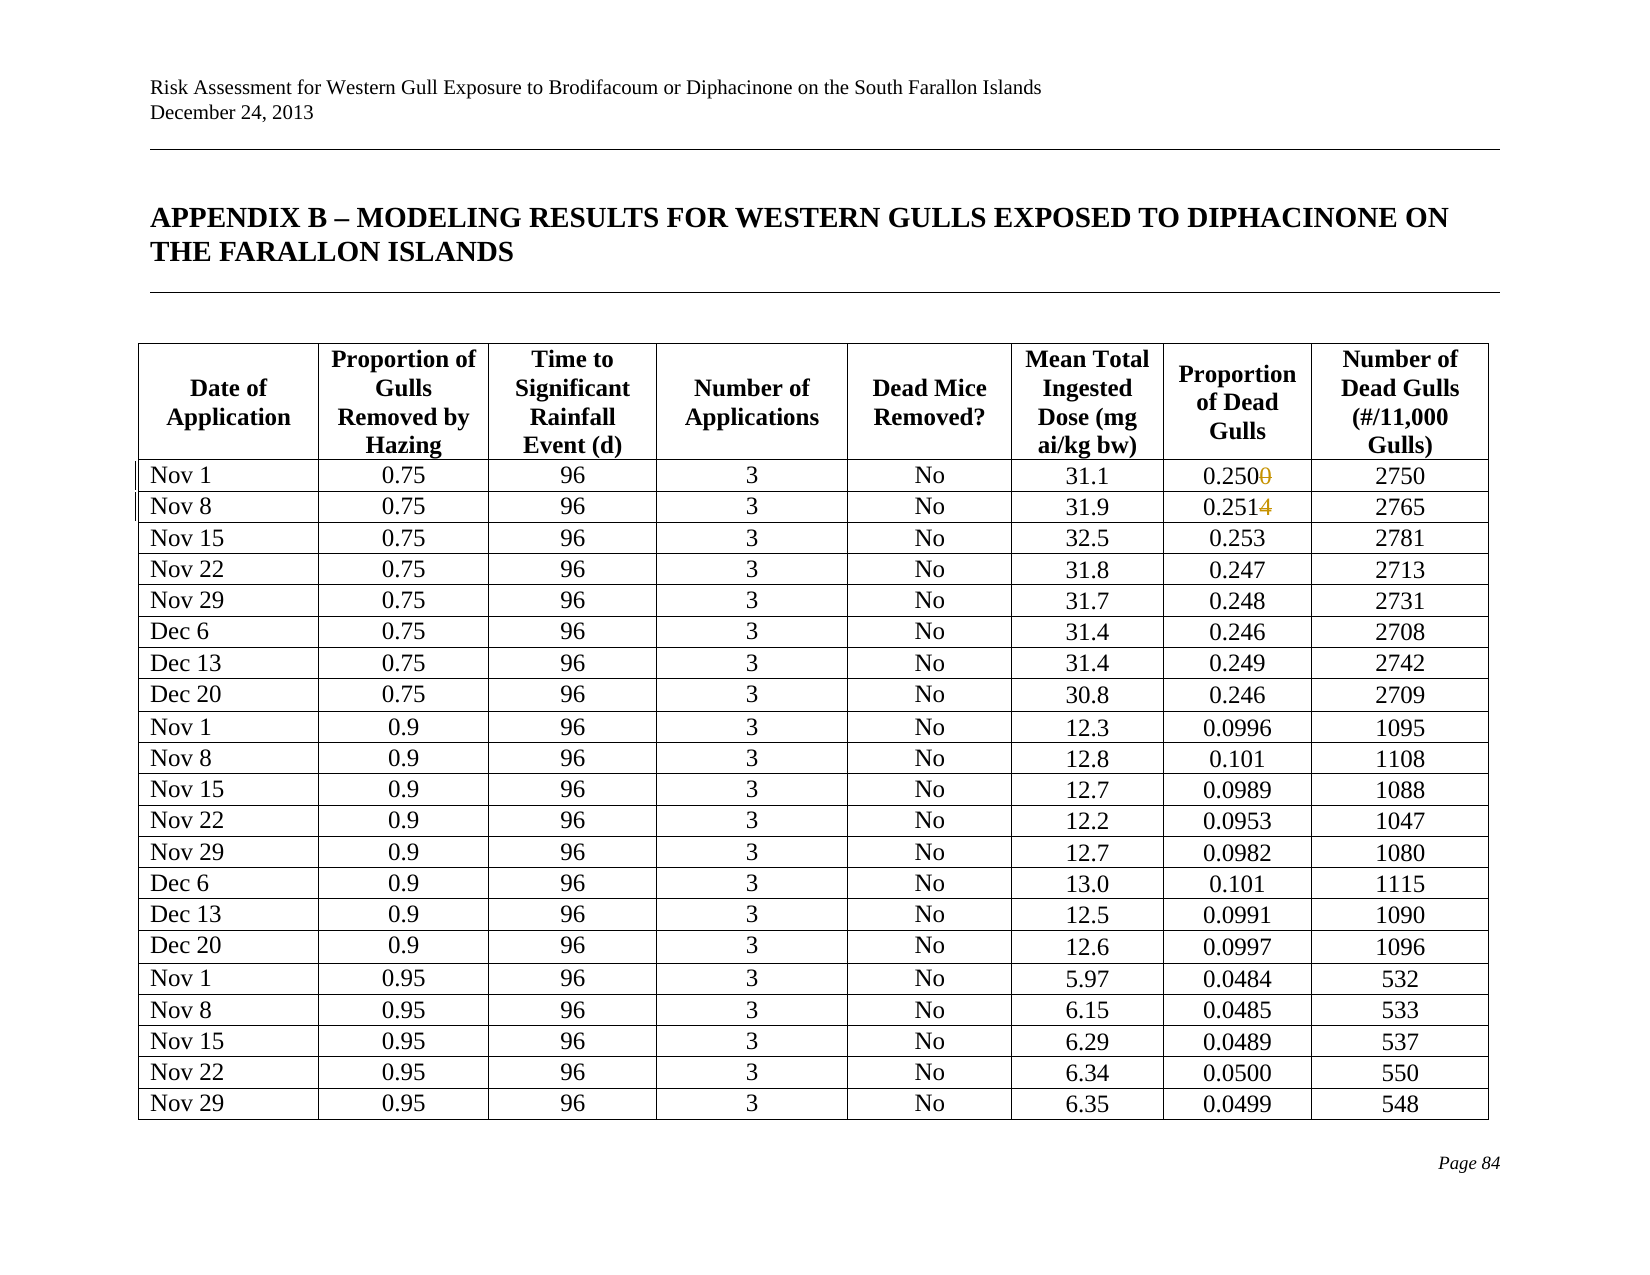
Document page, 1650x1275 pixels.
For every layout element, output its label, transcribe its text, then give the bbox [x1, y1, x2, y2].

table_cell 3 [657, 837, 847, 867]
table_cell 0.0997 [1164, 931, 1311, 962]
table_cell 2742 [1312, 648, 1488, 678]
table_cell 3 [657, 712, 847, 742]
table_cell 30.8 [1012, 679, 1163, 711]
table_cell Nov 22 [139, 806, 318, 836]
table_cell 0.0500 [1164, 1057, 1311, 1087]
table_cell 0.75 [319, 492, 488, 522]
table_cell Nov 22 [139, 1057, 318, 1087]
table_cell Dec 20 [139, 931, 318, 962]
table_cell No [848, 460, 1011, 491]
table_cell No [848, 774, 1011, 804]
table_header Number of Applications [657, 344, 847, 459]
table_cell 2765 [1312, 492, 1488, 522]
table_cell 0.75 [319, 585, 488, 616]
table_cell Nov 15 [139, 1026, 318, 1056]
table_cell 31.1 [1012, 460, 1163, 491]
table_cell 96 [489, 648, 656, 678]
table_cell No [848, 1089, 1011, 1119]
table_cell 12.5 [1012, 899, 1163, 929]
subtitle APPENDIX B – MODELING RESULTS FOR WESTERN GULLS EXPOSED TO DIPHACINONE ON THE FARALLON ISLANDS [150, 200, 1500, 292]
table_cell 0.246 [1164, 617, 1311, 647]
table_cell 0.251 [1164, 492, 1311, 522]
table_cell 0.0499 [1164, 1089, 1311, 1119]
table_cell No [848, 523, 1011, 553]
table_cell 3 [657, 1026, 847, 1056]
table_header Proportion of Gulls Removed by Hazing [319, 344, 488, 459]
table_cell 0.0489 [1164, 1026, 1311, 1056]
table_cell 96 [489, 460, 656, 491]
table_cell 1115 [1312, 868, 1488, 898]
table_cell Nov 8 [139, 995, 318, 1025]
table_cell 96 [489, 679, 656, 711]
table_cell 0.9 [319, 712, 488, 742]
table_cell 13.0 [1012, 868, 1163, 898]
table_cell 1108 [1312, 743, 1488, 773]
table_cell Dec 20 [139, 679, 318, 711]
table_cell 3 [657, 899, 847, 929]
table_cell 96 [489, 617, 656, 647]
table_cell 0.95 [319, 1057, 488, 1087]
table_cell 3 [657, 523, 847, 553]
table_cell 96 [489, 585, 656, 616]
table_cell 31.8 [1012, 554, 1163, 584]
table_cell Nov 29 [139, 837, 318, 867]
table_cell 96 [489, 931, 656, 962]
table_cell 96 [489, 523, 656, 553]
table_cell Nov 22 [139, 554, 318, 584]
table_cell 537 [1312, 1026, 1488, 1056]
table_cell 3 [657, 679, 847, 711]
table_cell No [848, 806, 1011, 836]
table_cell 2709 [1312, 679, 1488, 711]
table_cell 3 [657, 774, 847, 804]
table_cell 550 [1312, 1057, 1488, 1087]
table_cell 0.0484 [1164, 964, 1311, 994]
table_cell 96 [489, 774, 656, 804]
table_cell 12.2 [1012, 806, 1163, 836]
table_cell 31.7 [1012, 585, 1163, 616]
table_cell No [848, 1057, 1011, 1087]
table_cell 0.0996 [1164, 712, 1311, 742]
table_cell Nov 8 [139, 492, 318, 522]
table_cell 1047 [1312, 806, 1488, 836]
table_cell No [848, 868, 1011, 898]
table_cell No [848, 743, 1011, 773]
table_cell 0.75 [319, 460, 488, 491]
table_cell 12.7 [1012, 774, 1163, 804]
table_cell 3 [657, 1057, 847, 1087]
table_cell 3 [657, 648, 847, 678]
table_cell 96 [489, 554, 656, 584]
table_cell No [848, 648, 1011, 678]
table_cell 0.9 [319, 774, 488, 804]
table_header Mean Total Ingested Dose (mg ai/kg bw) [1012, 344, 1163, 459]
table_cell 0.9 [319, 806, 488, 836]
table_cell 2750 [1312, 460, 1488, 491]
table_cell 0.95 [319, 1089, 488, 1119]
table_cell 0.95 [319, 964, 488, 994]
table_cell No [848, 492, 1011, 522]
table_cell Dec 6 [139, 868, 318, 898]
table_cell 6.15 [1012, 995, 1163, 1025]
table_cell 0.75 [319, 648, 488, 678]
table_cell 1088 [1312, 774, 1488, 804]
table_cell 0.0485 [1164, 995, 1311, 1025]
table_cell 96 [489, 1057, 656, 1087]
table_cell 3 [657, 585, 847, 616]
table_cell 96 [489, 1026, 656, 1056]
table_cell 0.247 [1164, 554, 1311, 584]
table_cell 3 [657, 743, 847, 773]
table_header Date of Application [139, 344, 318, 459]
table_cell No [848, 931, 1011, 962]
table_cell 0.9 [319, 931, 488, 962]
table_cell 32.5 [1012, 523, 1163, 553]
table_cell 96 [489, 995, 656, 1025]
table_cell 96 [489, 964, 656, 994]
table_cell 12.3 [1012, 712, 1163, 742]
table_cell 1090 [1312, 899, 1488, 929]
table_cell 0.9 [319, 743, 488, 773]
table_cell 2781 [1312, 523, 1488, 553]
table_cell 0.0953 [1164, 806, 1311, 836]
table_cell 0.0989 [1164, 774, 1311, 804]
table_cell 31.4 [1012, 648, 1163, 678]
table_cell 96 [489, 492, 656, 522]
table_cell 96 [489, 806, 656, 836]
table_cell No [848, 712, 1011, 742]
table_cell No [848, 899, 1011, 929]
table_cell No [848, 837, 1011, 867]
table_cell 533 [1312, 995, 1488, 1025]
table_cell 3 [657, 995, 847, 1025]
table_cell Dec 6 [139, 617, 318, 647]
table_cell 2731 [1312, 585, 1488, 616]
table_cell 12.8 [1012, 743, 1163, 773]
table_cell 96 [489, 1089, 656, 1119]
table_cell 3 [657, 617, 847, 647]
table_cell No [848, 995, 1011, 1025]
table_cell Nov 1 [139, 460, 318, 491]
table_cell 0.9 [319, 899, 488, 929]
table_cell Nov 1 [139, 964, 318, 994]
table_cell 3 [657, 460, 847, 491]
table_header Dead Mice Removed? [848, 344, 1011, 459]
table_cell 12.7 [1012, 837, 1163, 867]
table_cell 0.249 [1164, 648, 1311, 678]
table_cell 3 [657, 806, 847, 836]
table_cell 5.97 [1012, 964, 1163, 994]
table_cell 3 [657, 554, 847, 584]
table_cell Dec 13 [139, 648, 318, 678]
table_cell Nov 29 [139, 1089, 318, 1119]
table_cell 96 [489, 837, 656, 867]
table_cell 6.35 [1012, 1089, 1163, 1119]
table_cell 0.75 [319, 679, 488, 711]
table_cell 6.34 [1012, 1057, 1163, 1087]
table_cell No [848, 585, 1011, 616]
table_cell No [848, 617, 1011, 647]
table_cell 0.9 [319, 837, 488, 867]
table_cell 0.95 [319, 995, 488, 1025]
table_cell 3 [657, 1089, 847, 1119]
table_cell 96 [489, 868, 656, 898]
table_cell 0.101 [1164, 868, 1311, 898]
table_cell 1080 [1312, 837, 1488, 867]
table_header Time to Significant Rainfall Event (d) [489, 344, 656, 459]
table_cell 2708 [1312, 617, 1488, 647]
table_cell 532 [1312, 964, 1488, 994]
table_cell Nov 15 [139, 523, 318, 553]
table_cell No [848, 679, 1011, 711]
table_cell No [848, 1026, 1011, 1056]
table_cell Nov 1 [139, 712, 318, 742]
table_cell 0.250 [1164, 460, 1311, 491]
table_cell No [848, 964, 1011, 994]
table_cell 0.246 [1164, 679, 1311, 711]
table_cell Nov 8 [139, 743, 318, 773]
table_cell 0.101 [1164, 743, 1311, 773]
table_header Number of Dead Gulls (#/11,000 Gulls) [1312, 344, 1488, 459]
table_cell 3 [657, 931, 847, 962]
table_cell 0.0982 [1164, 837, 1311, 867]
table_cell 0.75 [319, 523, 488, 553]
table_cell 96 [489, 899, 656, 929]
table_cell 2713 [1312, 554, 1488, 584]
table_cell 96 [489, 712, 656, 742]
table_cell Nov 15 [139, 774, 318, 804]
table_cell 0.75 [319, 554, 488, 584]
table_cell 0.248 [1164, 585, 1311, 616]
table_header Proportion of Dead Gulls [1164, 344, 1311, 459]
table_cell 3 [657, 964, 847, 994]
table_cell 96 [489, 743, 656, 773]
table_cell 31.4 [1012, 617, 1163, 647]
table_cell 3 [657, 868, 847, 898]
table_cell Dec 13 [139, 899, 318, 929]
table_cell 0.0991 [1164, 899, 1311, 929]
table_cell 0.253 [1164, 523, 1311, 553]
table_cell 1095 [1312, 712, 1488, 742]
table_cell No [848, 554, 1011, 584]
table_cell Nov 29 [139, 585, 318, 616]
table_cell 0.95 [319, 1026, 488, 1056]
table_cell 3 [657, 492, 847, 522]
table_cell 31.9 [1012, 492, 1163, 522]
table_cell 0.75 [319, 617, 488, 647]
table_cell 1096 [1312, 931, 1488, 962]
table_cell 6.29 [1012, 1026, 1163, 1056]
table_cell 12.6 [1012, 931, 1163, 962]
table_cell 0.9 [319, 868, 488, 898]
table_cell 548 [1312, 1089, 1488, 1119]
